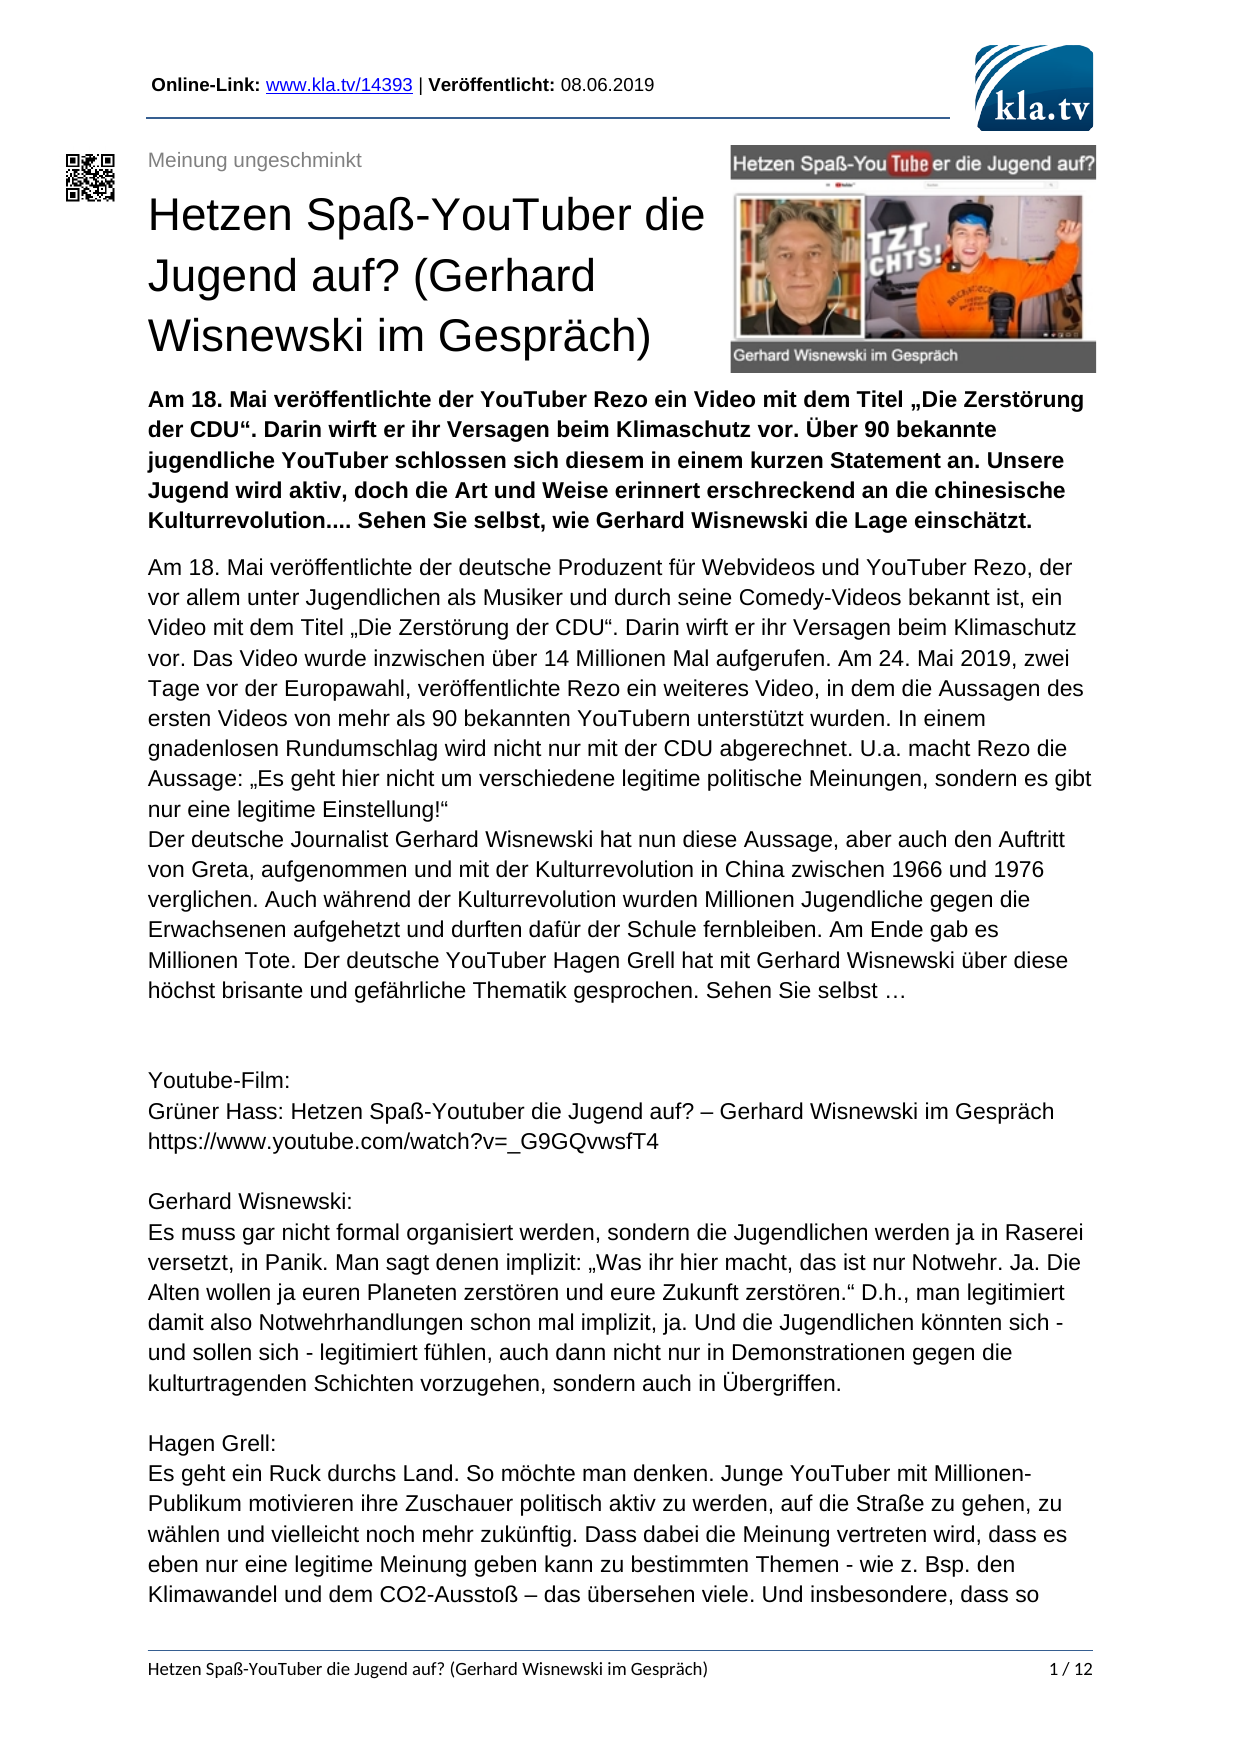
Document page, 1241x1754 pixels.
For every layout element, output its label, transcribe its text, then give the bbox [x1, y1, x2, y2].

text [148, 554, 1093, 1607]
text Hetzen Spaß-YouTuber die Jugend auf? (Gerhard Wisnewski im Gespräch) [148, 188, 1093, 362]
text Am 18. Mai veröffentlichte der YouTuber Rezo ein Video mit dem Titel „Die Zerstörung der CDU“. Darin wirft er ihr Versagen beim Klimaschutz vor. Über 90 bekannte jugendliche YouTuber schlossen sich diesem in einem kurzen Statement an. Unsere Jugend wird aktiv, doch die Art und Weise erinnert erschreckend an die chinesische Kulturrevolution.... Sehen Sie selbst, wie Gerhard Wisnewski die Lage einschätzt. [148, 386, 1093, 533]
text Meinung ungeschminkt [148, 148, 1093, 172]
